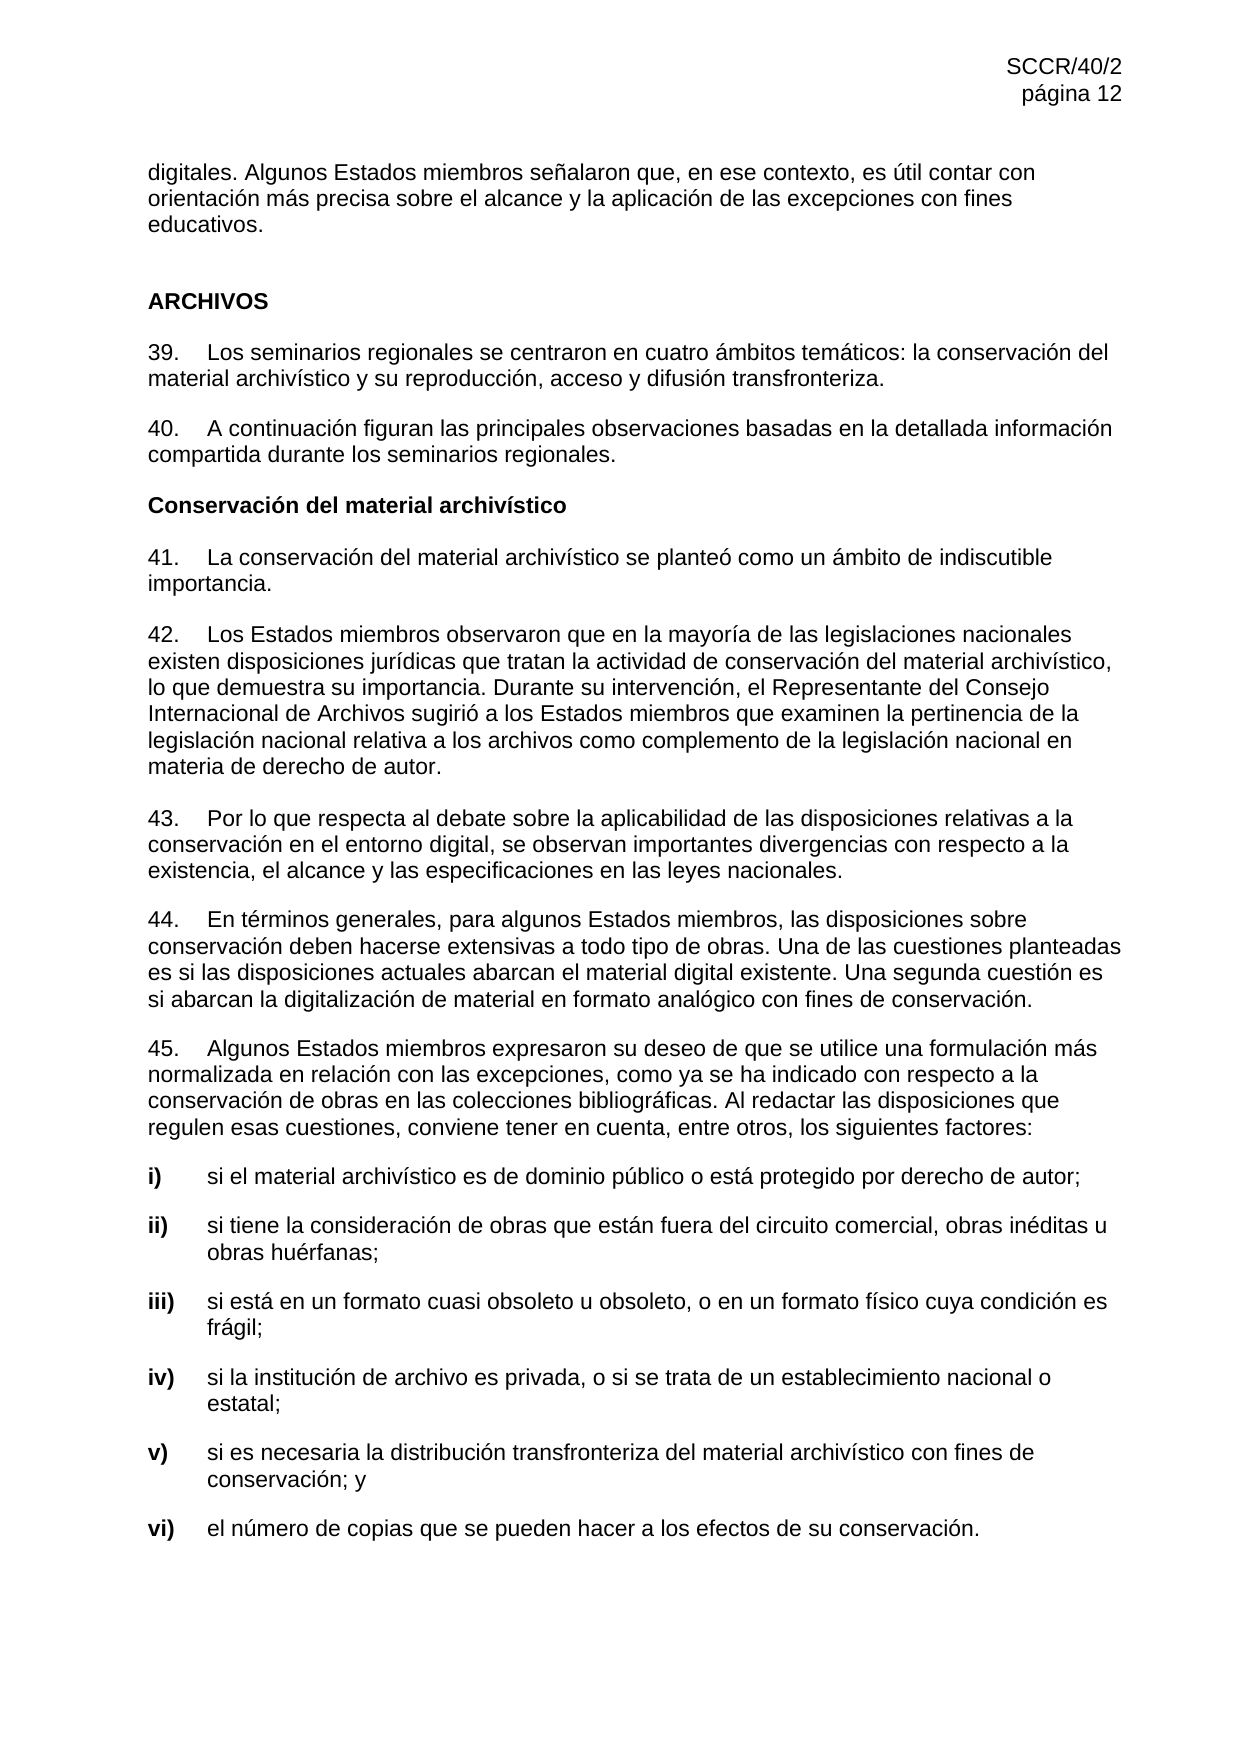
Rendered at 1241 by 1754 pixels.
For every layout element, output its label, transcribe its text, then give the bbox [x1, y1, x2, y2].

list Los Estados miembros observaron que en la mayoría de las legislaciones nacionales existen disposiciones jurídicas que tratan la actividad de conservación del material archivístico, lo que demuestra su importancia. Durante su intervención, el Representante del Consejo Internacional de Archivos sugirió a los Estados miembros que examinen la pertinencia de la legislación nacional relativa a los archivos como complemento de la legislación nacional en materia de derecho de autor. [148, 621, 1122, 779]
list si la institución de archivo es privada, o si se trata de un establecimiento nacional o estatal; [148, 1364, 1122, 1416]
list La conservación del material archivístico se planteó como un ámbito de indiscutible importancia. [148, 544, 1122, 596]
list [148, 158, 1122, 238]
list el número de copias que se pueden hacer a los efectos de su conservación. [148, 1515, 1122, 1541]
list Por lo que respecta al debate sobre la aplicabilidad de las disposiciones relativas a la conservación en el entorno digital, se observan importantes divergencias con respecto a la existencia, el alcance y las especificaciones en las leyes nacionales. [148, 804, 1122, 883]
list si está en un formato cuasi obsoleto u obsoleto, o en un formato físico cuya condición es frágil; [148, 1288, 1122, 1341]
list En términos generales, para algunos Estados miembros, las disposiciones sobre conservación deben hacerse extensivas a todo tipo de obras. Una de las cuestiones planteadas es si las disposiciones actuales abarcan el material digital existente. Una segunda cuestión es si abarcan la digitalización de material en formato analógico con fines de conservación. [148, 906, 1122, 1012]
list Los seminarios regionales se centraron en cuatro ámbitos temáticos: la conservación del material archivístico y su reproducción, acceso y difusión transfronteriza. [148, 339, 1122, 392]
list A continuación figuran las principales observaciones basadas en la detallada información compartida durante los seminarios regionales. [148, 414, 1122, 467]
list si el material archivístico es de dominio público o está protegido por derecho de autor; [148, 1163, 1122, 1189]
list si es necesaria la distribución transfronteriza del material archivístico con fines de conservación; y [148, 1439, 1122, 1492]
subtitle ARCHIVOS [148, 288, 1122, 314]
list si tiene la consideración de obras que están fuera del circuito comercial, obras inéditas u obras huérfanas; [148, 1212, 1122, 1265]
subtitle Conservación del material archivístico [148, 492, 1122, 519]
list Algunos Estados miembros expresaron su deseo de que se utilice una formulación más normalizada en relación con las excepciones, como ya se ha indicado con respecto a la conservación de obras en las colecciones bibliográficas. Al redactar las disposiciones que regulen esas cuestiones, conviene tener en cuenta, entre otros, los siguientes factores: [148, 1035, 1122, 1140]
